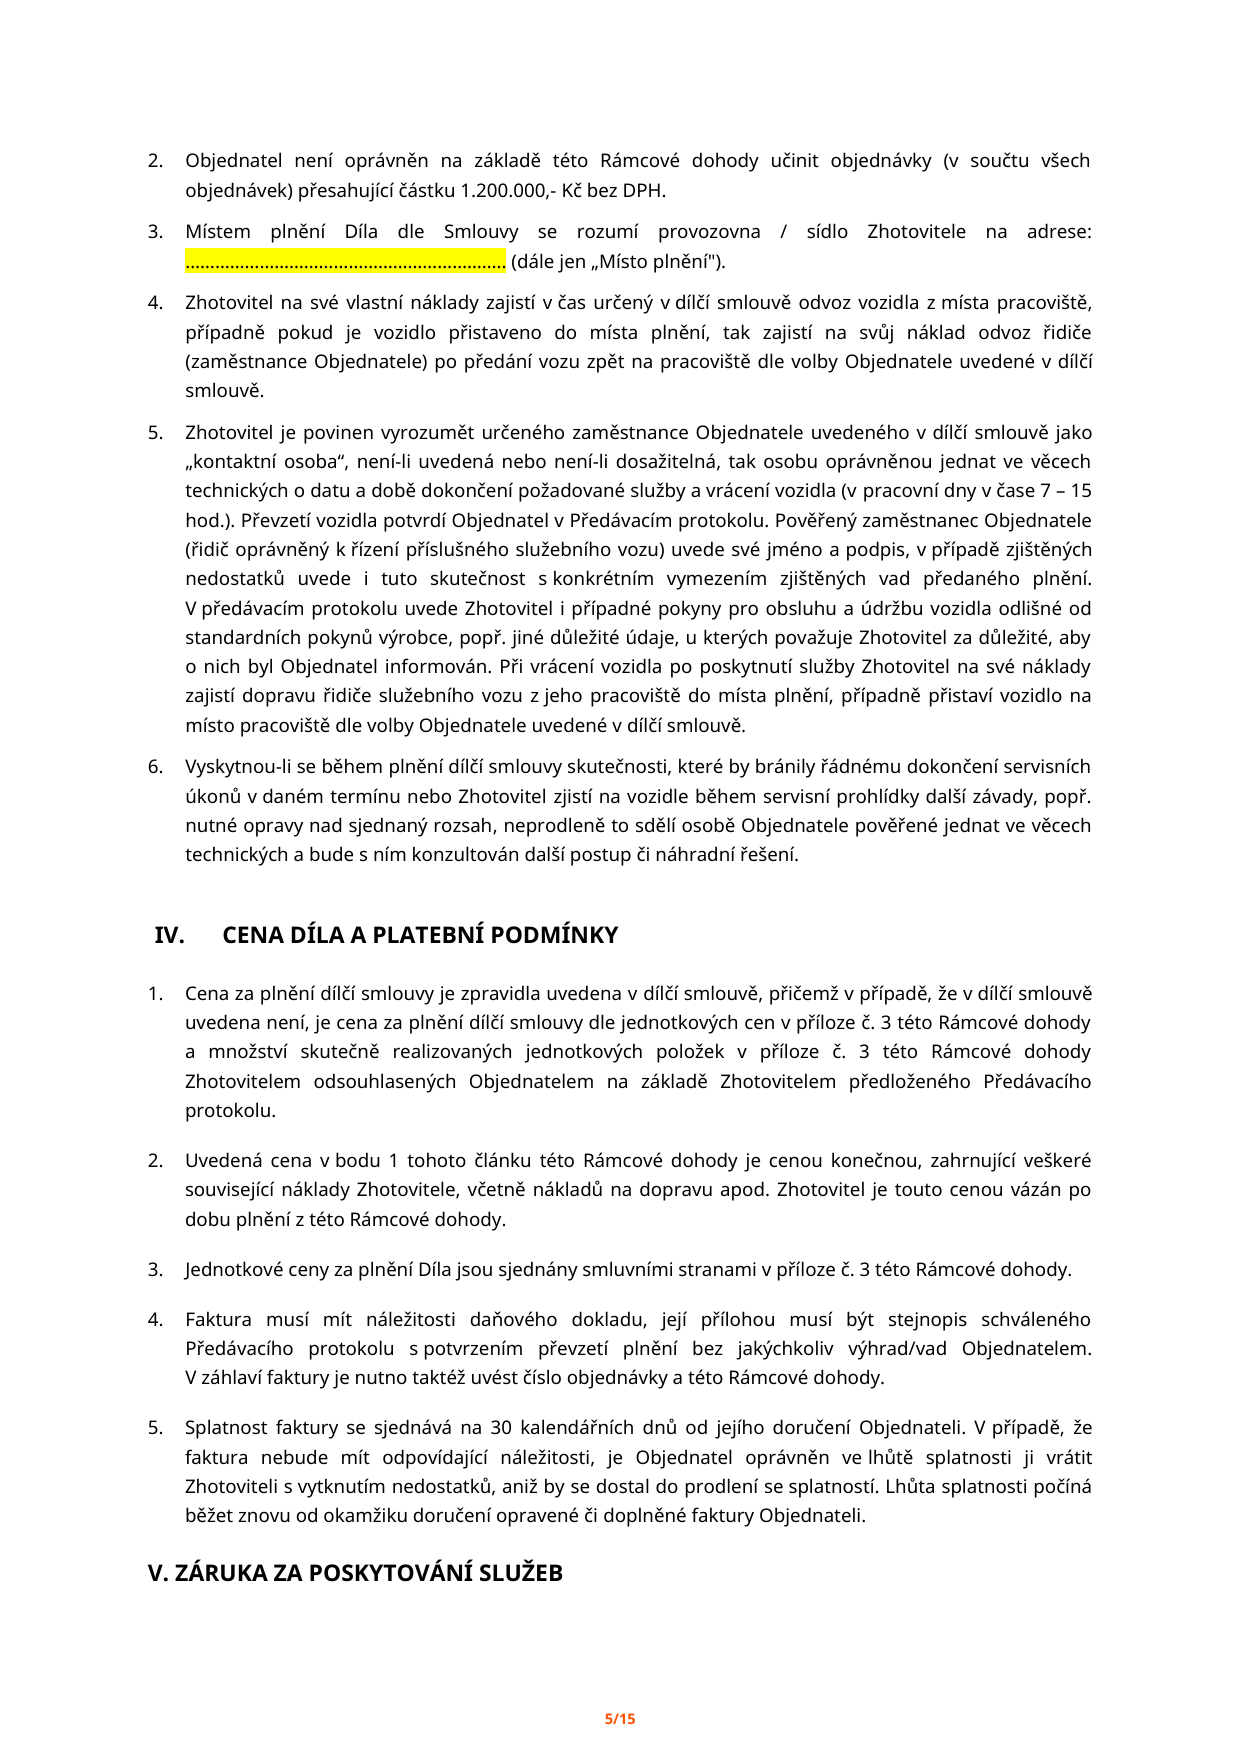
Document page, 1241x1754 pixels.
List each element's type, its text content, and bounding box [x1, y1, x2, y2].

list Splatnost faktury se sjednává na 30 kalendářních dnů od jejího doručení Objednateli. V případě, že faktura nebude mít odpovídající náležitosti, je Objednatel oprávněn ve lhůtě splatnosti ji vrátit Zhotoviteli s vytknutím nedostatků, aniž by se dostal do prodlení se splatností. Lhůta splatnosti počíná běžet znovu od okamžiku doručení opravené či doplněné faktury Objednateli. [148, 1415, 1093, 1528]
text Zhotovitel na své vlastní náklady zajistí v čas určený v dílčí smlouvě odvoz vozidla z místa pracoviště, případně pokud je vozidlo přistaveno do místa plnění, tak zajistí na svůj náklad odvoz řidiče (zaměstnance Objednatele) po předání vozu zpět na pracoviště dle volby Objednatele uvedené v dílčí smlouvě. [148, 290, 1093, 403]
text V. ZÁRUKA ZA POSKYTOVÁNÍ SLUŽEB [148, 1557, 1093, 1588]
list Jednotkové ceny za plnění Díla jsou sjednány smluvními stranami v příloze č. 3 této Rámcové dohody. [148, 1256, 1093, 1281]
text Vyskytnou-li se během plnění dílčí smlouvy skutečnosti, které by bránily řádnému dokončení servisních úkonů v daném termínu nebo Zhotovitel zjistí na vozidle během servisní prohlídky další závady, popř. nutné opravy nad sjednaný rozsah, neprodleně to sdělí osobě Objednatele pověřené jednat ve věcech technických a bude s ním konzultován další postup či náhradní řešení. [148, 754, 1093, 867]
list Cena za plnění dílčí smlouvy je zpravidla uvedena v dílčí smlouvě, přičemž v případě, že v dílčí smlouvě uvedena není, je cena za plnění dílčí smlouvy dle jednotkových cen v příloze č. 3 této Rámcové dohody a množství skutečně realizovaných jednotkových položek v příloze č. 3 této Rámcové dohody Zhotovitelem odsouhlasených Objednatelem na základě Zhotovitelem předloženého Předávacího protokolu. [148, 980, 1093, 1123]
text Objednatel není oprávněn na základě této Rámcové dohody učinit objednávky (v součtu všech objednávek) přesahující částku 1.200.000,- Kč bez DPH. [148, 148, 1093, 202]
list CENA DÍLA A PLATEBNÍ PODMÍNKY [185, 919, 1093, 950]
text Zhotovitel je povinen vyrozumět určeného zaměstnance Objednatele uvedeného v dílčí smlouvě jako „kontaktní osoba“, není-li uvedená nebo není-li dosažitelná, tak osobu oprávněnou jednat ve věcech technických o datu a době dokončení požadované služby a vrácení vozidla (v pracovní dny v čase 7 – 15 hod.). Převzetí vozidla potvrdí Objednatel v Předávacím protokolu. Pověřený zaměstnanec Objednatele (řidič oprávněný k řízení příslušného služebního vozu) uvede své jméno a podpis, v případě zjištěných nedostatků uvede i tuto skutečnost s konkrétním vymezením zjištěných vad předaného plnění. V předávacím protokolu uvede Zhotovitel i případné pokyny pro obsluhu a údržbu vozidla odlišné od standardních pokynů výrobce, popř. jiné důležité údaje, u kterých považuje Zhotovitel za důležité, aby o nich byl Objednatel informován. Při vrácení vozidla po poskytnutí služby Zhotovitel na své náklady zajistí dopravu řidiče služebního vozu z jeho pracoviště do místa plnění, případně přistaví vozidlo na místo pracoviště dle volby Objednatele uvedené v dílčí smlouvě. [148, 419, 1093, 737]
list Faktura musí mít náležitosti daňového dokladu, její přílohou musí být stejnopis schváleného Předávacího protokolu s potvrzením převzetí plnění bez jakýchkoliv výhrad/vad Objednatelem. V záhlaví faktury je nutno taktéž uvést číslo objednávky a této Rámcové dohody. [148, 1306, 1093, 1390]
list Uvedená cena v bodu 1 tohoto článku této Rámcové dohody je cenou konečnou, zahrnující veškeré související náklady Zhotovitele, včetně nákladů na dopravu apod. Zhotovitel je touto cenou vázán po dobu plnění z této Rámcové dohody. [148, 1147, 1093, 1231]
text Místem plnění Díla dle Smlouvy se rozumí provozovna / sídlo Zhotovitele na adrese: ……………………………………………………….. (dále jen „Místo plnění"). [148, 219, 1093, 273]
